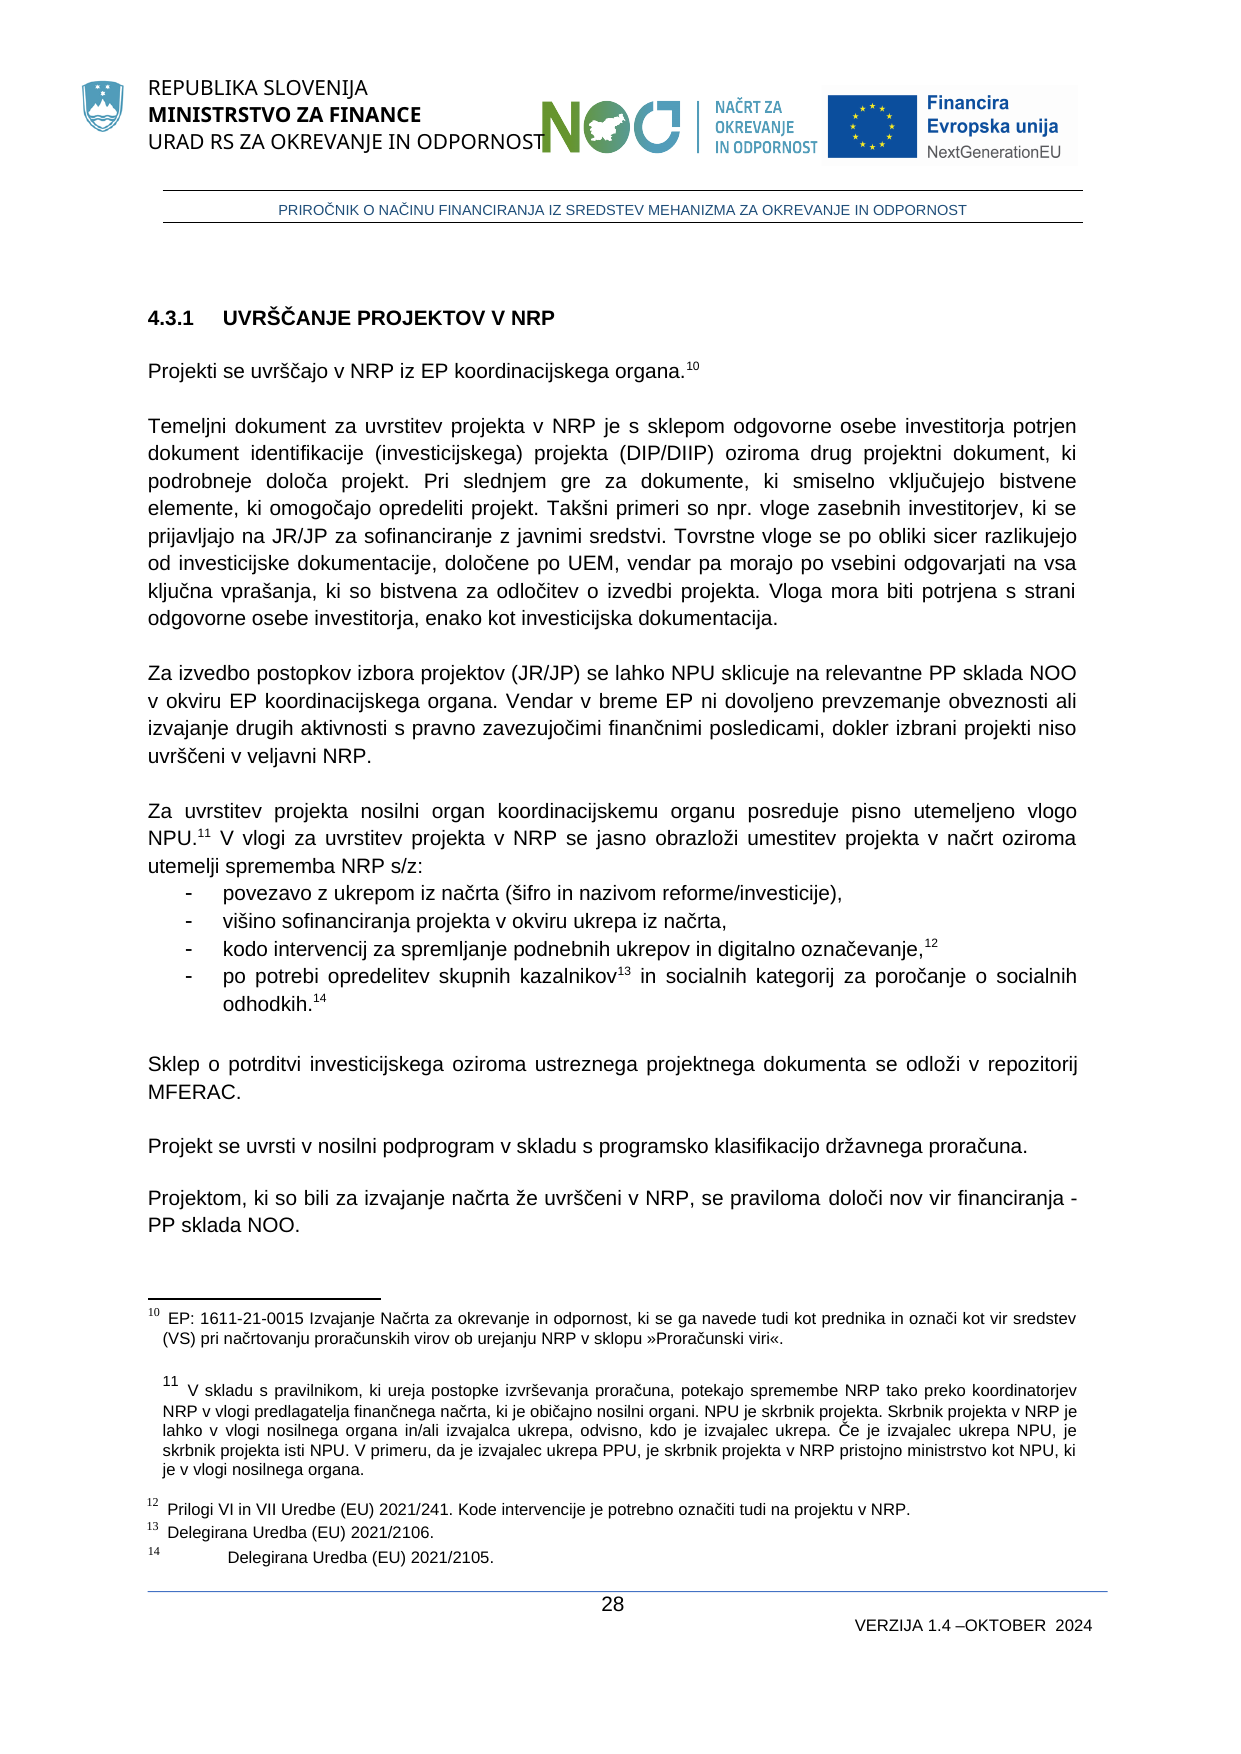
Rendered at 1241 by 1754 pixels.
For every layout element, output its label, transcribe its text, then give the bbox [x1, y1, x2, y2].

list kodo intervencij za spremljanje podnebnih ukrepov in digitalno označevanje, [185, 936, 1078, 960]
list višino sofinanciranja projekta v okviru ukrepa iz načrta, [185, 909, 1078, 933]
subtitle UVRŠČANJE PROJEKTOV v NRP [148, 306, 1078, 330]
list po potrebi opredelitev skupnih kazalnikov in socialnih kategorij za poročanje o socialnih odhodkih. [185, 964, 1078, 1016]
text Za izvedbo postopkov izbora projektov (JR/JP) se lahko NPU sklicuje na relevantne PP sklada NOO v okviru EP koordinacijskega organa. Vendar v breme EP ni dovoljeno prevzemanje obveznosti ali izvajanje drugih aktivnosti s pravno zavezujočimi finančnimi posledicami, dokler izbrani projekti niso uvrščeni v veljavni NRP. [148, 661, 1078, 768]
picture [542, 95, 818, 155]
text Sklep o potrditvi investicijskega oziroma ustreznega projektnega dokumenta se odloži v repozitorij MFERAC. [148, 1052, 1078, 1103]
text Temeljni dokument za uvrstitev projekta v NRP je s sklepom odgovorne osebe investitorja potrjen dokument identifikacije (investicijskega) projekta (DIP/DIIP) oziroma drug projektni dokument, ki podrobneje določa projekt. Pri slednjem gre za dokumente, ki smiselno vključujejo bistvene elemente, ki omogočajo opredeliti projekt. Takšni primeri so npr. vloge zasebnih investitorjev, ki se prijavljajo na JR/JP za sofinanciranje z javnimi sredstvi. Tovrstne vloge se po obliki sicer razlikujejo od investicijske dokumentacije, določene po UEM, vendar pa morajo po vsebini odgovarjati na vsa ključna vprašanja, ki so bistvena za odločitev o izvedbi projekta. Vloga mora biti potrjena s strani odgovorne osebe investitorja, enako kot investicijska dokumentacija. [148, 414, 1078, 630]
text Projekt se uvrsti v nosilni podprogram v skladu s programsko klasifikacijo državnega proračuna. [148, 1132, 1078, 1159]
picture [76, 75, 127, 132]
text Za uvrstitev projekta nosilni organ koordinacijskemu organu posreduje pisno utemeljeno vlogo NPU. V vlogi za uvrstitev projekta v NRP se jasno obrazloži umestitev projekta v načrt oziroma utemelji sprememba NRP s/z: [148, 799, 1078, 878]
list povezavo z ukrepom iz načrta (šifro in nazivom reforme/investicije), [185, 881, 1078, 905]
text Projektom, ki so bili za izvajanje načrta že uvrščeni v NRP, se praviloma določi nov vir financiranja - PP sklada NOO. [148, 1184, 1078, 1238]
picture [821, 85, 1078, 166]
text Projekti se uvrščajo v NRP iz EP koordinacijskega organa. [148, 359, 1078, 383]
